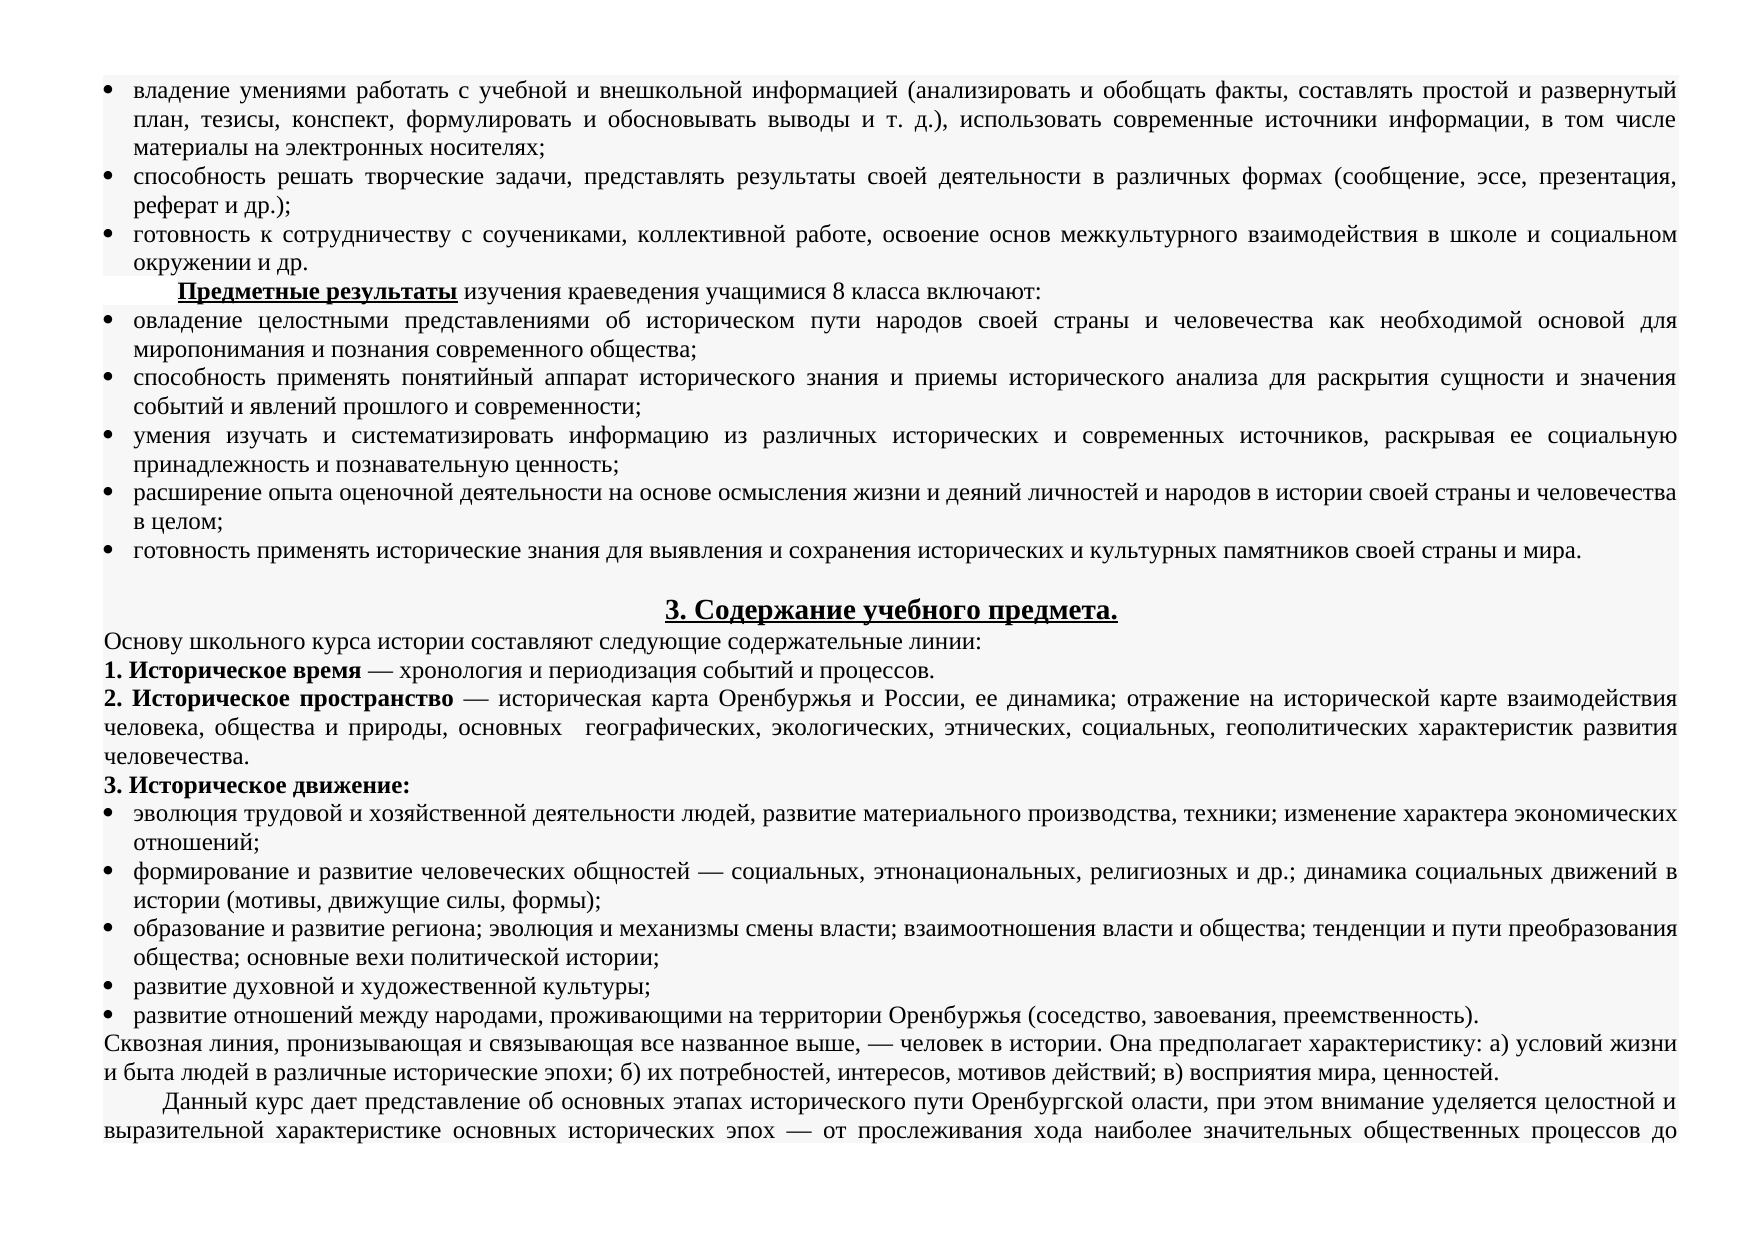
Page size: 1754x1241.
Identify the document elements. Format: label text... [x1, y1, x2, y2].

list Сквозная линия, пронизывающая и связывающая все названное выше, — человек в истории. Она предполагает характеристику: а) условий жизни и быта людей в различные исторические эпохи; б) их потребностей, интересов, мотивов действий; в) восприятия мира, ценностей. [103, 1028, 1679, 1086]
text 1. Историческое время — хронология и периодизация событий и процессов. [103, 655, 1679, 683]
list формирование и развитие человеческих общностей — социальных, этнонациональных, религиозных и др.; динамика социальных движений в истории (мотивы, движущие силы, формы); [103, 856, 1679, 913]
list развитие отношений между народами, проживающими на территории Оренбуржья (соседство, завоевания, преемственность). [103, 1000, 1679, 1028]
list готовность к сотрудничеству с соучениками, коллективной работе, освоение основ межкультурного взаимодействия в школе и социальном окружении и др. [103, 219, 1679, 276]
list образование и развитие региона; эволюция и механизмы смены власти; взаимоотношения власти и общества; тенденции и пути преобразования общества; основные вехи политической истории; [103, 913, 1679, 971]
list овладение целостными представлениями об историческом пути народов своей страны и человечества как необходимой основой для миропонимания и познания современного общества; [103, 305, 1679, 362]
text Основу школьного курса истории составляют следующие содержательные линии: [103, 626, 1679, 655]
list умения изучать и систематизировать информацию из различных исторических и современных источников, раскрывая ее социальную принадлежность и познавательную ценность; [103, 420, 1679, 477]
list Предметные результаты изучения краеведения учащимися 8 класса включают: [177, 276, 1679, 305]
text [103, 1086, 1679, 1143]
text 3. Содержание учебного предмета. [103, 592, 1679, 626]
list способность применять понятийный аппарат исторического знания и приемы исторического анализа для раскрытия сущности и значения событий и явлений прошлого и современности; [103, 362, 1679, 420]
text 3. Историческое движение: [103, 770, 1679, 798]
list эволюция трудовой и хозяйственной деятельности людей, развитие материального производства, техники; изменение характера экономических отношений; [103, 798, 1679, 856]
list владение умениями работать с учебной и внешкольной информацией (анализировать и обобщать факты, составлять простой и развернутый план, тезисы, конспект, формулировать и обосновывать выводы и т. д.), использовать современные источники информации, в том числе материалы на электронных носителях; [103, 75, 1679, 161]
list способность решать творческие задачи, представлять результаты своей деятельности в различных формах (сообщение, эссе, презентация, реферат и др.); [103, 161, 1679, 219]
list готовность применять исторические знания для выявления и сохранения исторических и культурных памятников своей страны и мира. [103, 535, 1679, 564]
list развитие духовной и художественной культуры; [103, 971, 1679, 1000]
text 2. Историческое пространство — историческая карта Оренбуржья и России, ее динамика; отражение на исторической карте взаимодействия человека, общества и природы, основных географических, экологических, этнических, социальных, геополитических характеристик развития человечества. [103, 683, 1679, 770]
list расширение опыта оценочной деятельности на основе осмысления жизни и деяний личностей и народов в истории своей страны и человечества в целом; [103, 477, 1679, 535]
